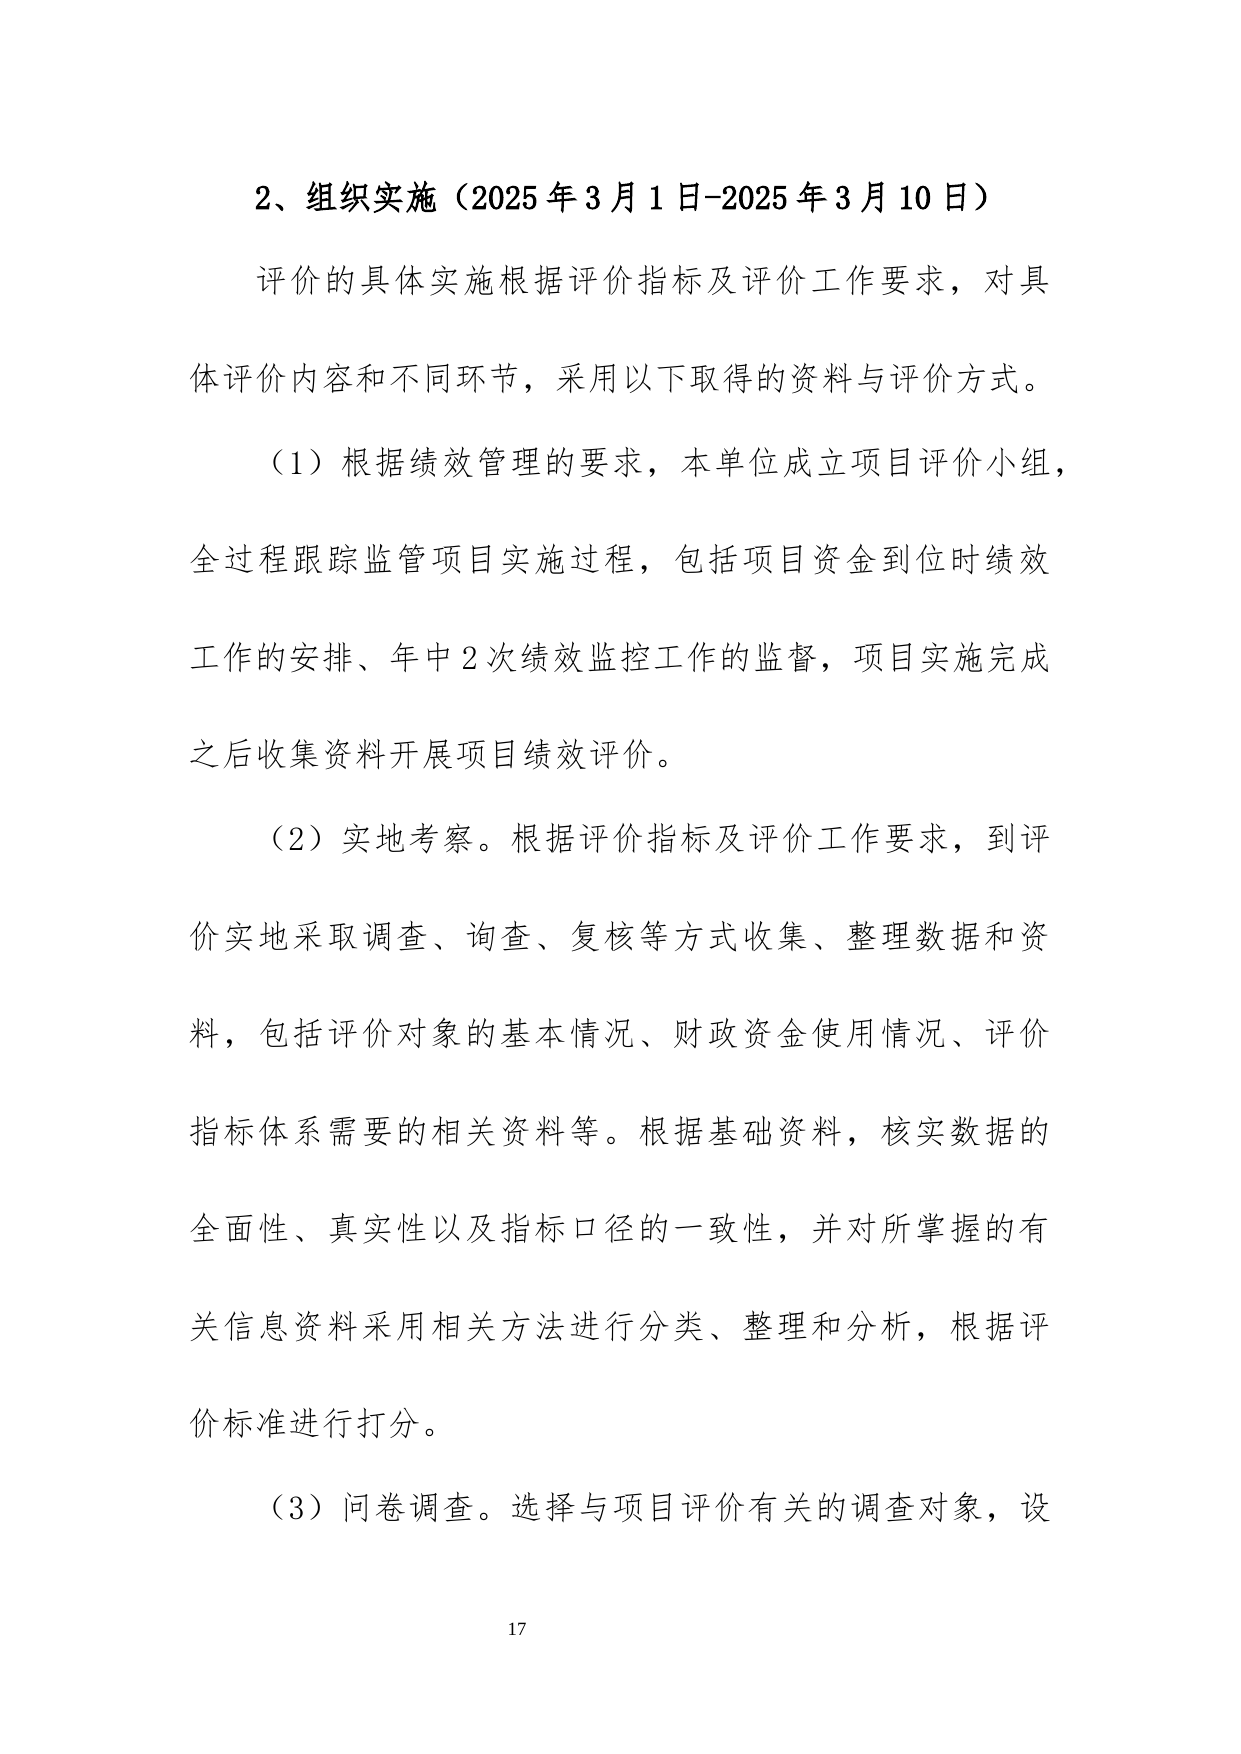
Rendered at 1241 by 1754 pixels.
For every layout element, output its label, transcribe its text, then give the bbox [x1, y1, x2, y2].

text （1）根据绩效管理的要求，本单位成立项目评价小组，全过程跟踪监管项目实施过程，包括项目资金到位时绩效工作的安排、年中2次绩效监控工作的监督，项目实施完成之后收集资料开展项目绩效评价。 [187, 427, 1053, 785]
text 2、组织实施（2025年3月1日-2025年3月10日） [187, 162, 1053, 227]
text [187, 1473, 1053, 1538]
text （2）实地考察。根据评价指标及评价工作要求，到评价实地采取调查、询查、复核等方式收集、整理数据和资料，包括评价对象的基本情况、财政资金使用情况、评价指标体系需要的相关资料等。根据基础资料，核实数据的全面性、真实性以及指标口径的一致性，并对所掌握的有关信息资料采用相关方法进行分类、整理和分析，根据评价标准进行打分。 [187, 804, 1053, 1454]
text 评价的具体实施根据评价指标及评价工作要求，对具体评价内容和不同环节，采用以下取得的资料与评价方式。 [187, 246, 1053, 408]
